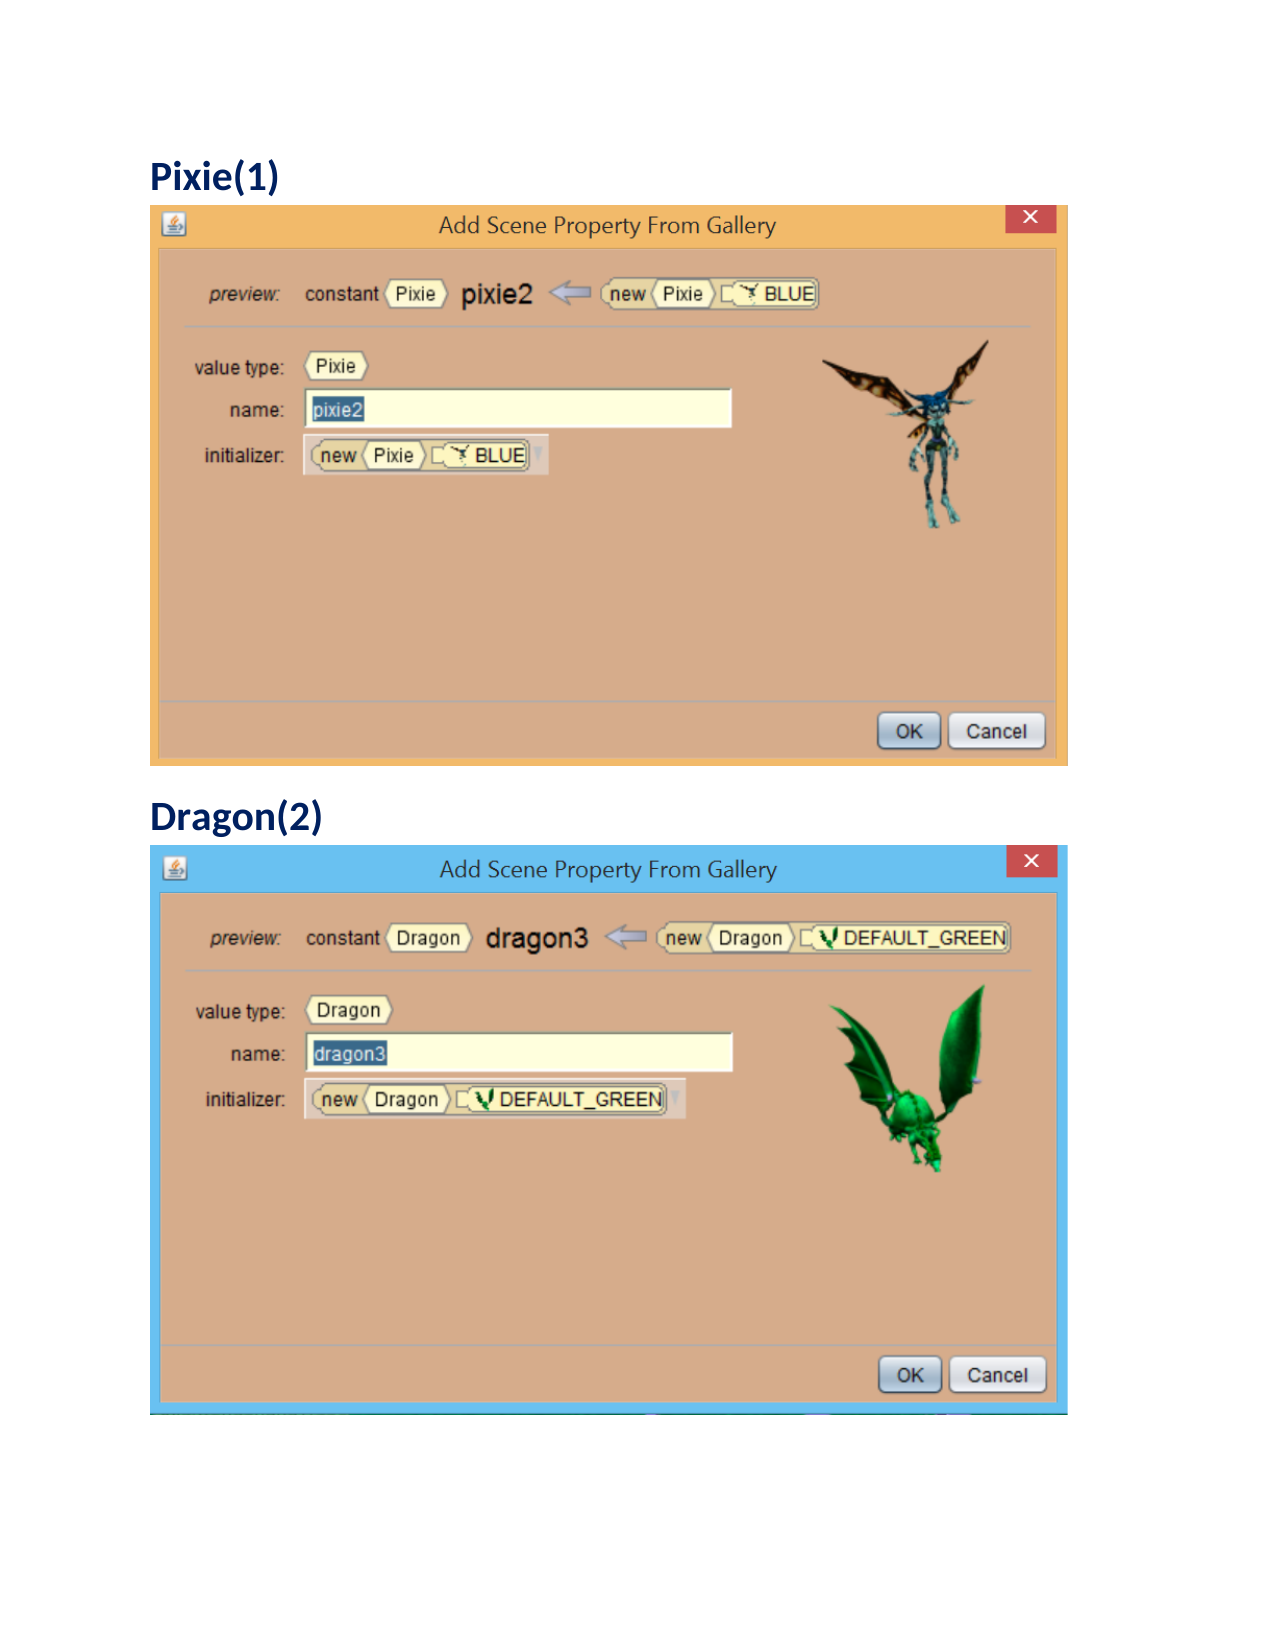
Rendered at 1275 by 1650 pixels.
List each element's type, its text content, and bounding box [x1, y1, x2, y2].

picture [150, 205, 1068, 766]
picture [150, 845, 1068, 1415]
